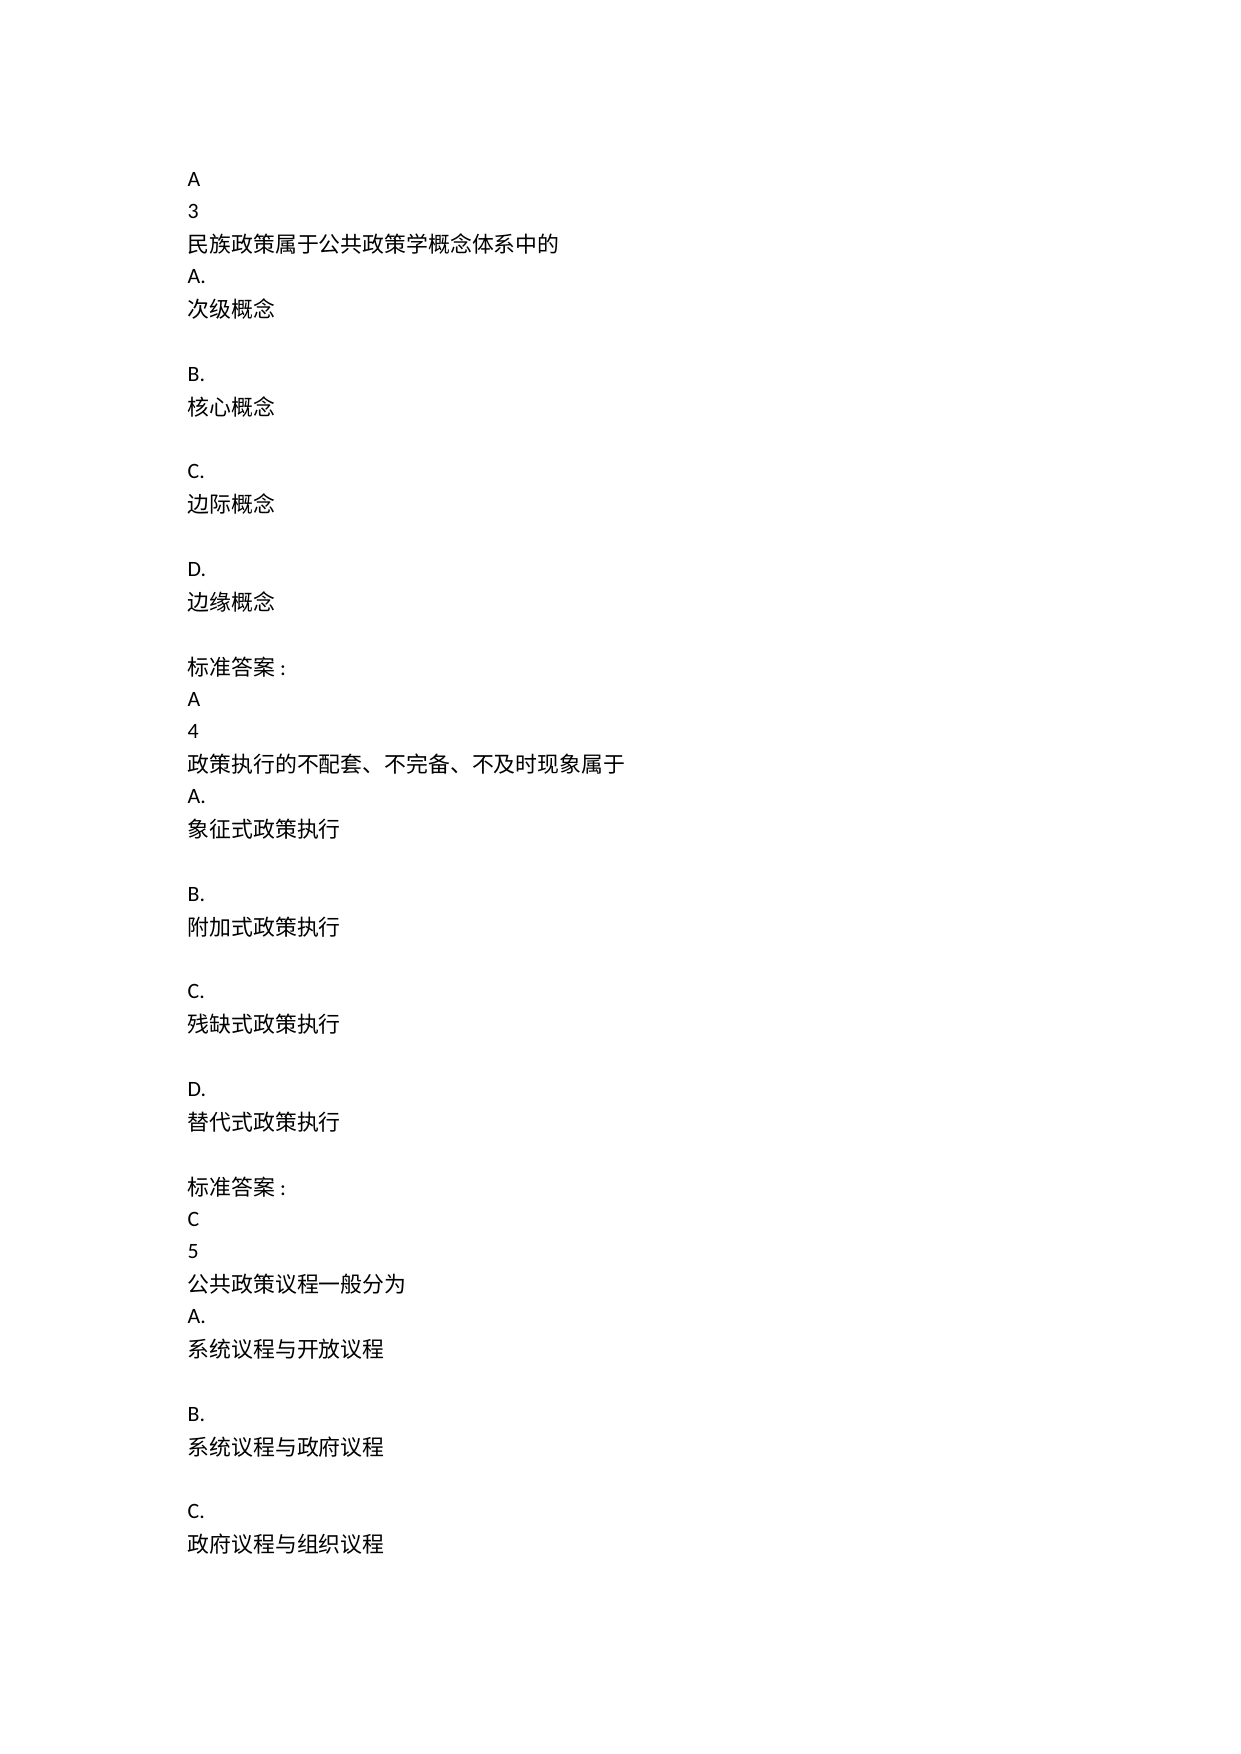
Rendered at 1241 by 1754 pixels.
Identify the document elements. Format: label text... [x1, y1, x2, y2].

text 4 [187, 714, 1053, 747]
text A [187, 682, 1053, 714]
text B. [187, 877, 1053, 909]
text C. [187, 454, 1053, 487]
text 标准答案 : [187, 1169, 1053, 1202]
text 政策执行的不配套、不完备、不及时现象属于 [187, 747, 1053, 779]
text 民族政策属于公共政策学概念体系中的 [187, 227, 1053, 259]
text 标准答案 : [187, 649, 1053, 682]
text C. [187, 974, 1053, 1007]
text 边缘概念 [187, 584, 1053, 617]
text A. [187, 779, 1053, 812]
text 次级概念 [187, 292, 1053, 324]
text 系统议程与政府议程 [187, 1429, 1053, 1462]
text 替代式政策执行 [187, 1104, 1053, 1137]
text D. [187, 1072, 1053, 1104]
text 附加式政策执行 [187, 909, 1053, 942]
text 公共政策议程一般分为 [187, 1267, 1053, 1299]
text 3 [187, 194, 1053, 227]
text 残缺式政策执行 [187, 1007, 1053, 1039]
text 5 [187, 1234, 1053, 1267]
text A. [187, 1299, 1053, 1332]
text 象征式政策执行 [187, 812, 1053, 844]
text A. [187, 259, 1053, 292]
text C. [187, 1494, 1053, 1527]
text 边际概念 [187, 487, 1053, 519]
text B. [187, 1397, 1053, 1429]
text D. [187, 552, 1053, 584]
text 政府议程与组织议程 [187, 1527, 1053, 1559]
text B. [187, 357, 1053, 389]
text C [187, 1202, 1053, 1234]
text 系统议程与开放议程 [187, 1332, 1053, 1364]
text A [187, 162, 1053, 194]
text 核心概念 [187, 389, 1053, 422]
